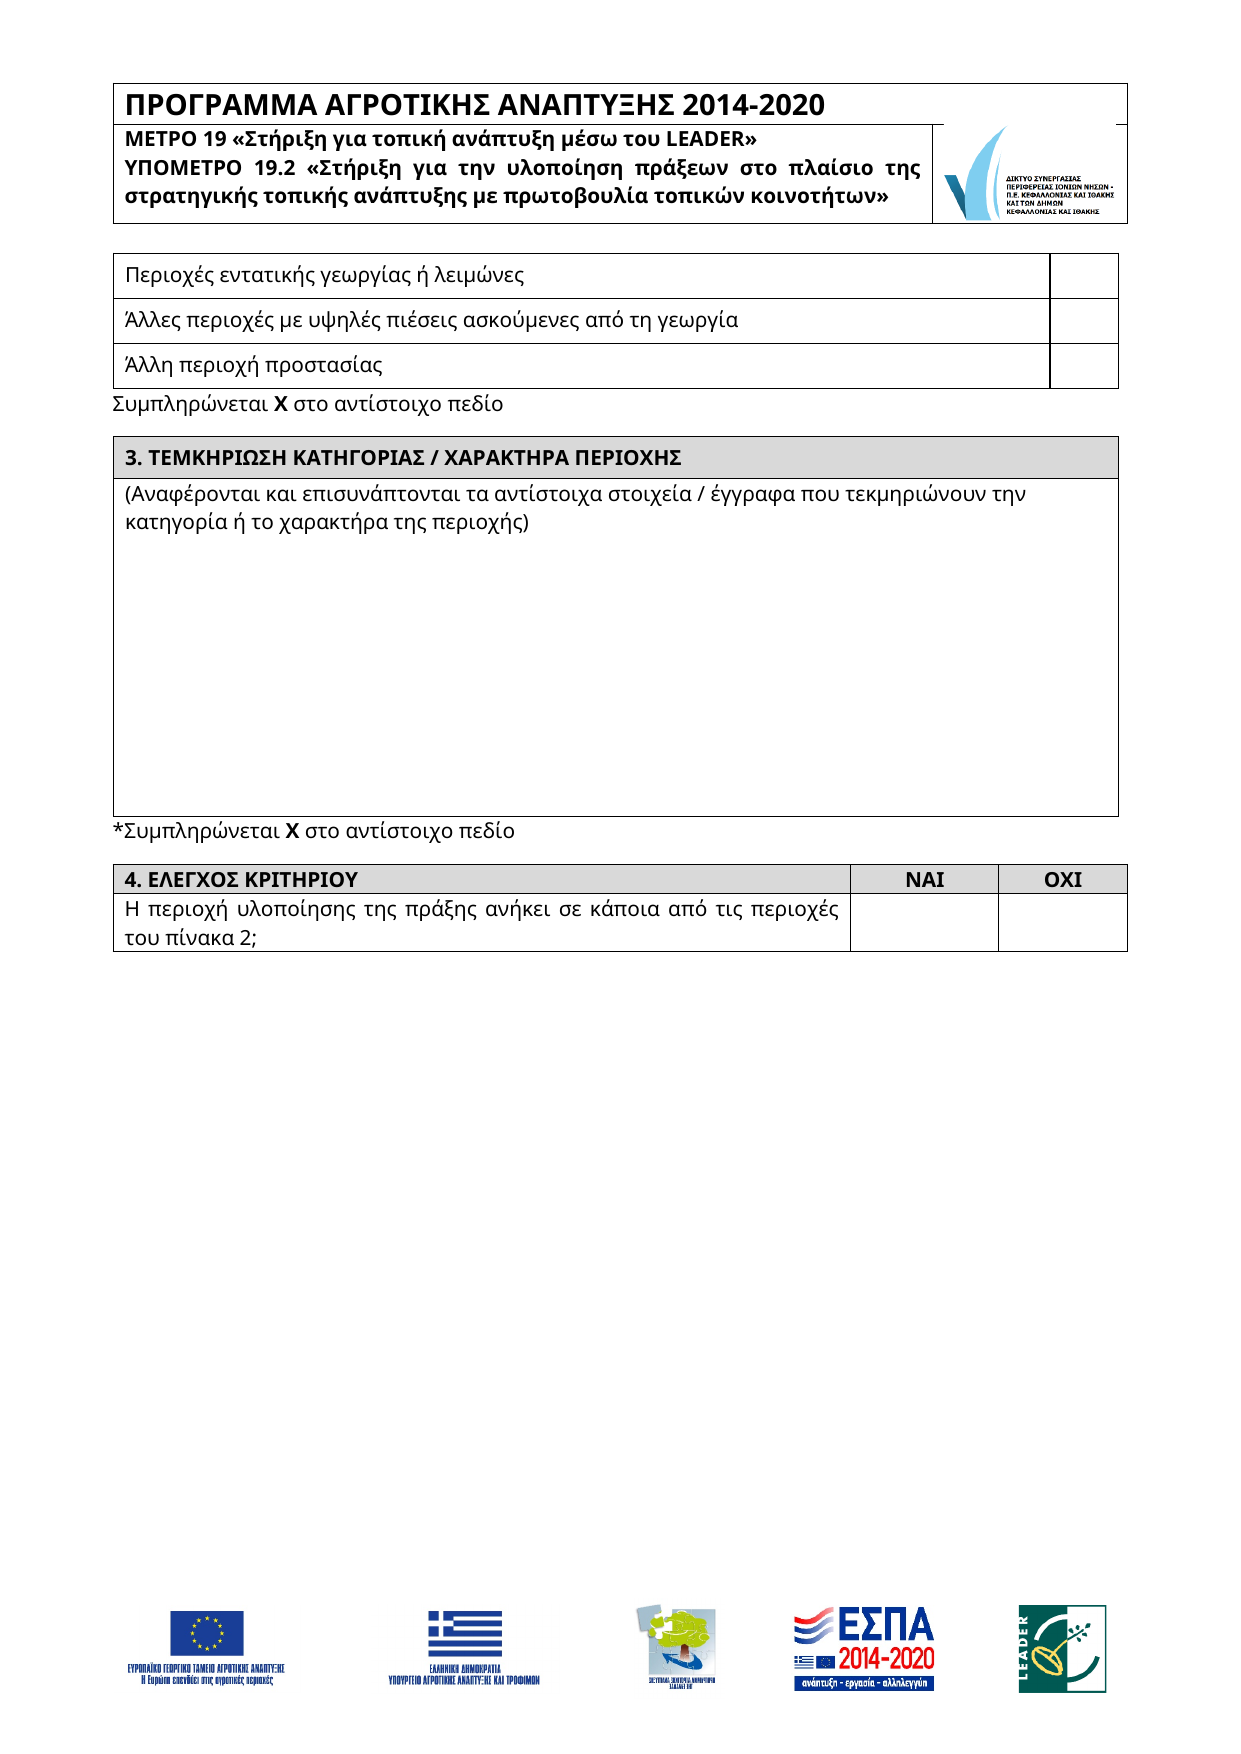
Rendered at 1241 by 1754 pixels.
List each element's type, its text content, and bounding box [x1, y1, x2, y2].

table_cell (Αναφέρονται και επισυνάπτονται τα αντίστοιχα στοιχεία / έγγραφα που τεκμηριώνουν την κατηγορία ή το χαρακτήρα της περιοχής) [114, 479, 1118, 816]
table_cell Άλλη περιοχή προστασίας [114, 344, 1049, 388]
table_header OXI [999, 865, 1127, 893]
table_cell [1051, 344, 1118, 388]
table_cell [999, 894, 1127, 951]
table_cell Άλλες περιοχές με υψηλές πιέσεις ασκούμενες από τη γεωργία [114, 299, 1049, 343]
picture [1018, 1605, 1107, 1693]
table_header ΤΕΜΚΗΡΙΩΣΗ ΚΑΤΗΓΟΡΙΑΣ / ΧΑΡΑΚΤΗΡΑ ΠΕΡΙΟΧΗΣ [114, 437, 1118, 478]
table_cell [851, 894, 998, 951]
picture [634, 1598, 725, 1699]
table_cell [1051, 299, 1118, 343]
picture [790, 1605, 938, 1693]
text Συμπληρώνεται Χ στο αντίστοιχο πεδίο [112, 389, 1128, 417]
table_header NAI [851, 865, 998, 893]
table_cell [1051, 254, 1118, 297]
table_cell Η περιοχή υλοποίησης της πράξης ανήκει σε κάποια από τις περιοχές του πίνακα 2; [114, 894, 850, 951]
table_header ΕΛΕΓΧΟΣ ΚΡΙΤΗΡΙΟΥ [114, 865, 850, 893]
picture [370, 1604, 560, 1694]
picture [943, 124, 1116, 223]
picture [113, 1605, 301, 1693]
table_cell Περιοχές εντατικής γεωργίας ή λειμώνες [114, 254, 1049, 297]
text *Συμπληρώνεται Χ στο αντίστοιχο πεδίο [112, 817, 1128, 845]
